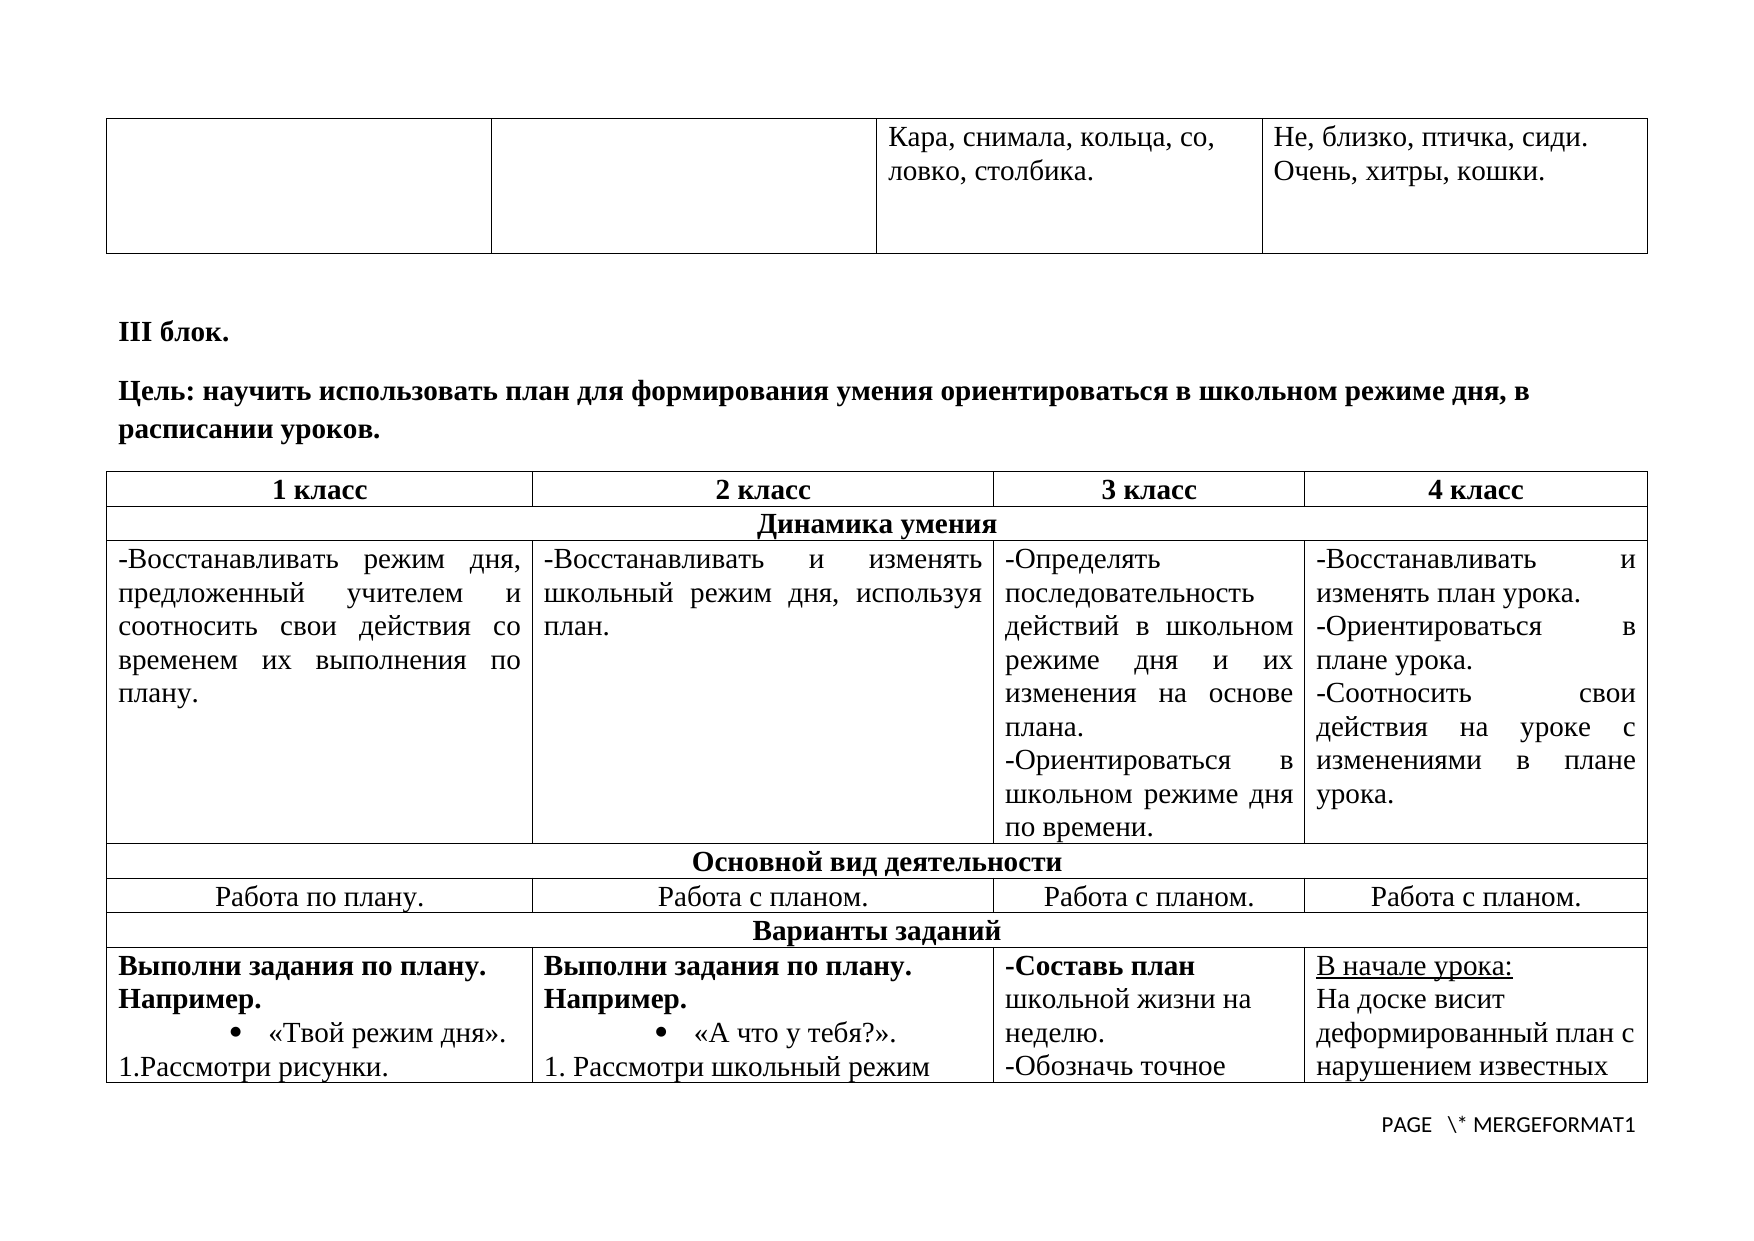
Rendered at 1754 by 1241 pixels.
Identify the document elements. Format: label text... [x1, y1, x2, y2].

table_cell -Восстанавливать режим дня, предложенный учителем и соотносить свои действия со временем их выполнения по плану. [107, 541, 532, 843]
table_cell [994, 948, 1304, 1082]
table_cell -Определять последовательность действий в школьном режиме дня и их изменения на основе плана. -Ориентироваться в школьном режиме дня по времени. [994, 541, 1304, 843]
table_header 2 класс [533, 472, 993, 506]
table_cell -Восстанавливать и изменять план урока. -Ориентироваться в плане урока. -Соотносить свои действия на уроке с изменениями в плане урока. [1305, 541, 1647, 843]
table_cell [1305, 948, 1647, 1082]
table_cell -Восстанавливать и изменять школьный режим дня, используя план. [533, 541, 993, 843]
table_cell Работа с планом. [533, 879, 993, 912]
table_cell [533, 948, 993, 1082]
table_cell Работа с планом. [1305, 879, 1647, 912]
table_cell Варианты заданий [107, 913, 1647, 947]
text III блок. [118, 314, 1636, 347]
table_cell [107, 119, 491, 253]
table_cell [1263, 119, 1647, 253]
table_cell Основной вид деятельности [107, 844, 1647, 878]
table_header 4 класс [1305, 472, 1647, 506]
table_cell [492, 119, 876, 253]
table_header 1 класс [107, 472, 532, 506]
table_cell Работа с планом. [994, 879, 1304, 912]
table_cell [877, 119, 1262, 253]
table_header 3 класс [994, 472, 1304, 506]
table_cell Динамика умения [107, 507, 1647, 540]
text Цель: научить использовать план для формирования умения ориентироваться в школьном режиме дня, в расписании уроков. [118, 373, 1636, 445]
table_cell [107, 948, 532, 1082]
table_cell Работа по плану. [107, 879, 532, 912]
